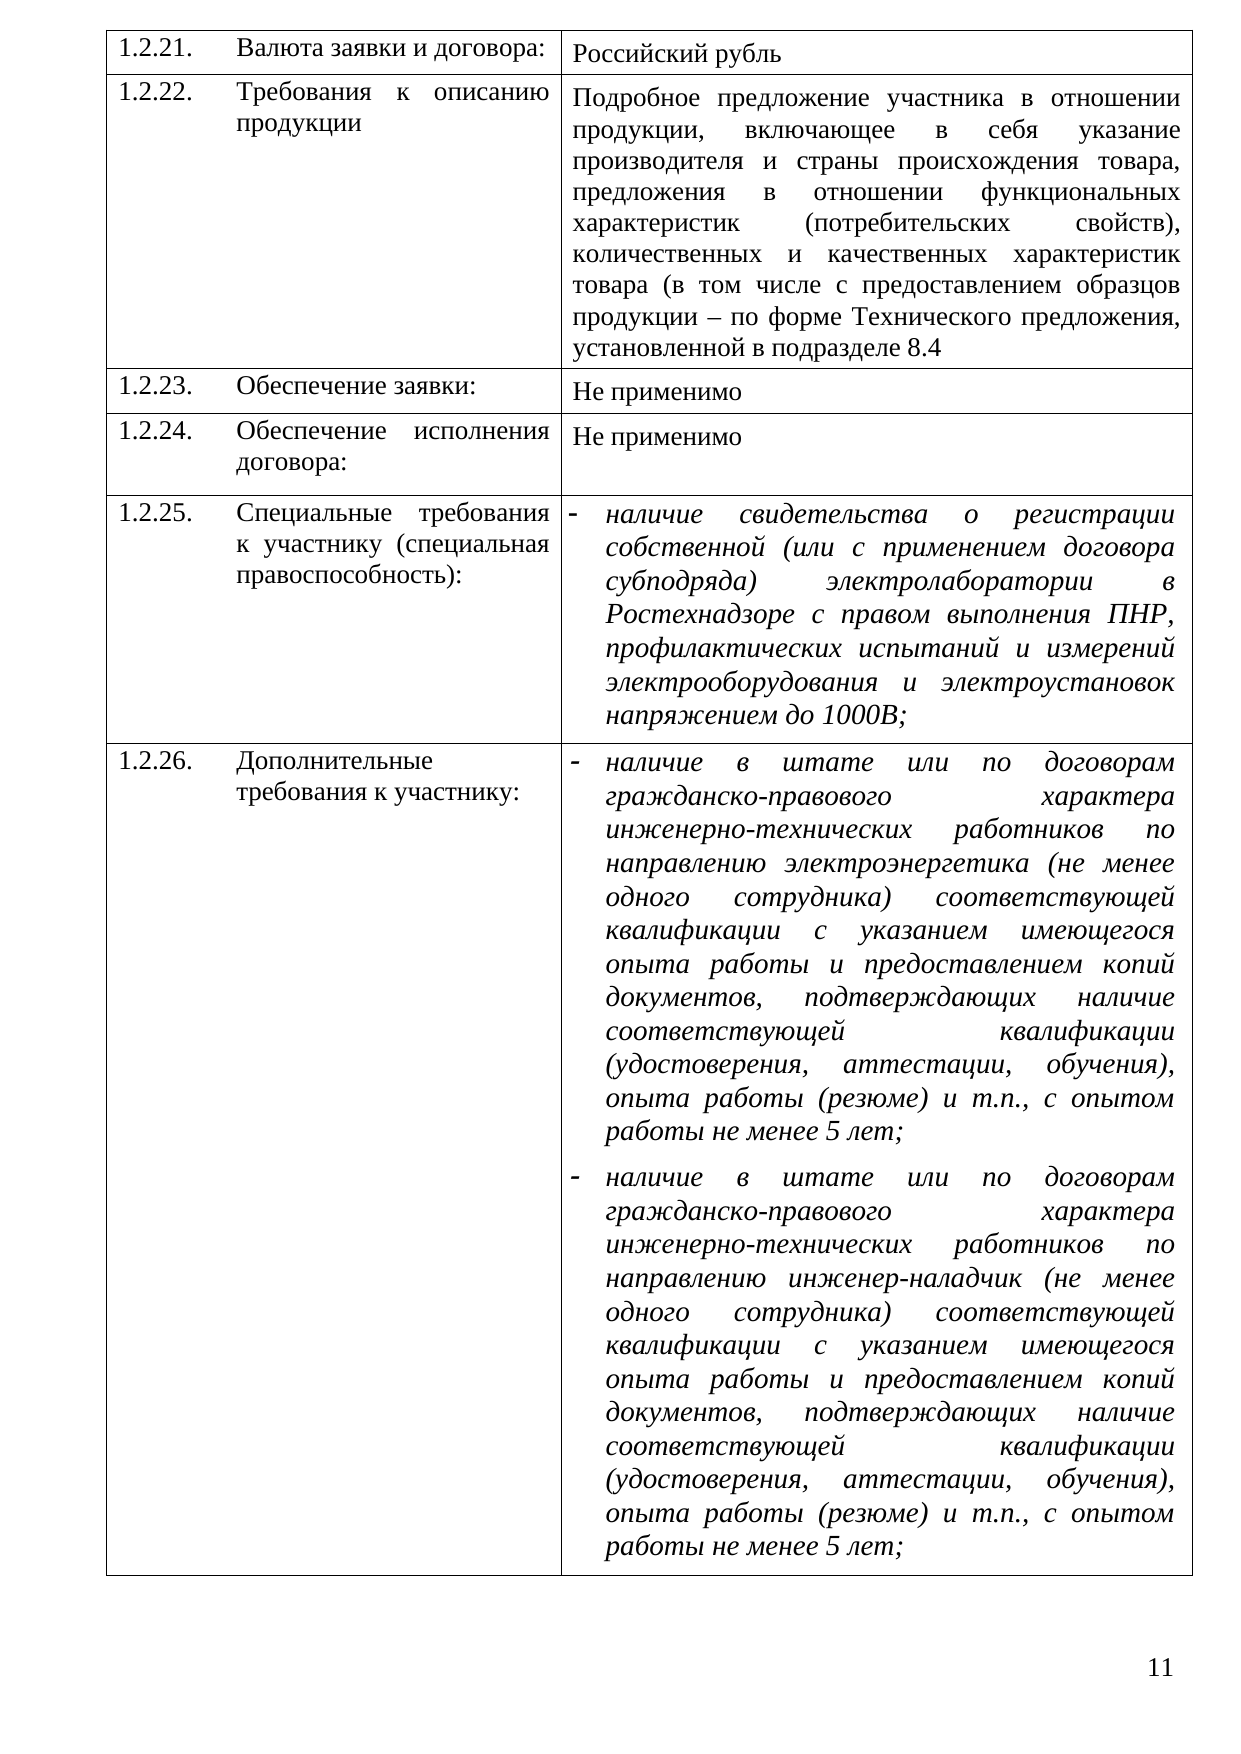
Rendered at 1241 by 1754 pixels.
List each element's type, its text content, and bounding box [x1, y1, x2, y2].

table_cell Не применимо [562, 369, 1192, 413]
table_cell Обеспечение заявки: [107, 369, 561, 413]
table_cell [562, 744, 1192, 1574]
table_cell Требования к описанию продукции [107, 75, 561, 368]
table_cell Не применимо [562, 414, 1192, 495]
table_cell Обеспечение исполнения договора: [107, 414, 561, 495]
table_cell Российский рубль [562, 31, 1192, 74]
table_cell наличие свидетельства о регистрации собственной (или с применением договора субподряда) электролаборатории в Ростехнадзоре с правом выполнения ПНР, профилактических испытаний и измерений электрооборудования и электроустановок напряжением до 1000В; [562, 496, 1192, 743]
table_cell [107, 744, 561, 1574]
table_cell Специальные требования к участнику (специальная правоспособность): [107, 496, 561, 743]
table_cell Подробное предложение участника в отношении продукции, включающее в себя указание производителя и страны происхождения товара, предложения в отношении функциональных характеристик (потребительских свойств), количественных и качественных характеристик товара (в том числе с предоставлением образцов продукции – по форме Технического предложения, установленной в подразделе 8.4 [562, 75, 1192, 368]
table_cell Валюта заявки и договора: [107, 31, 561, 74]
